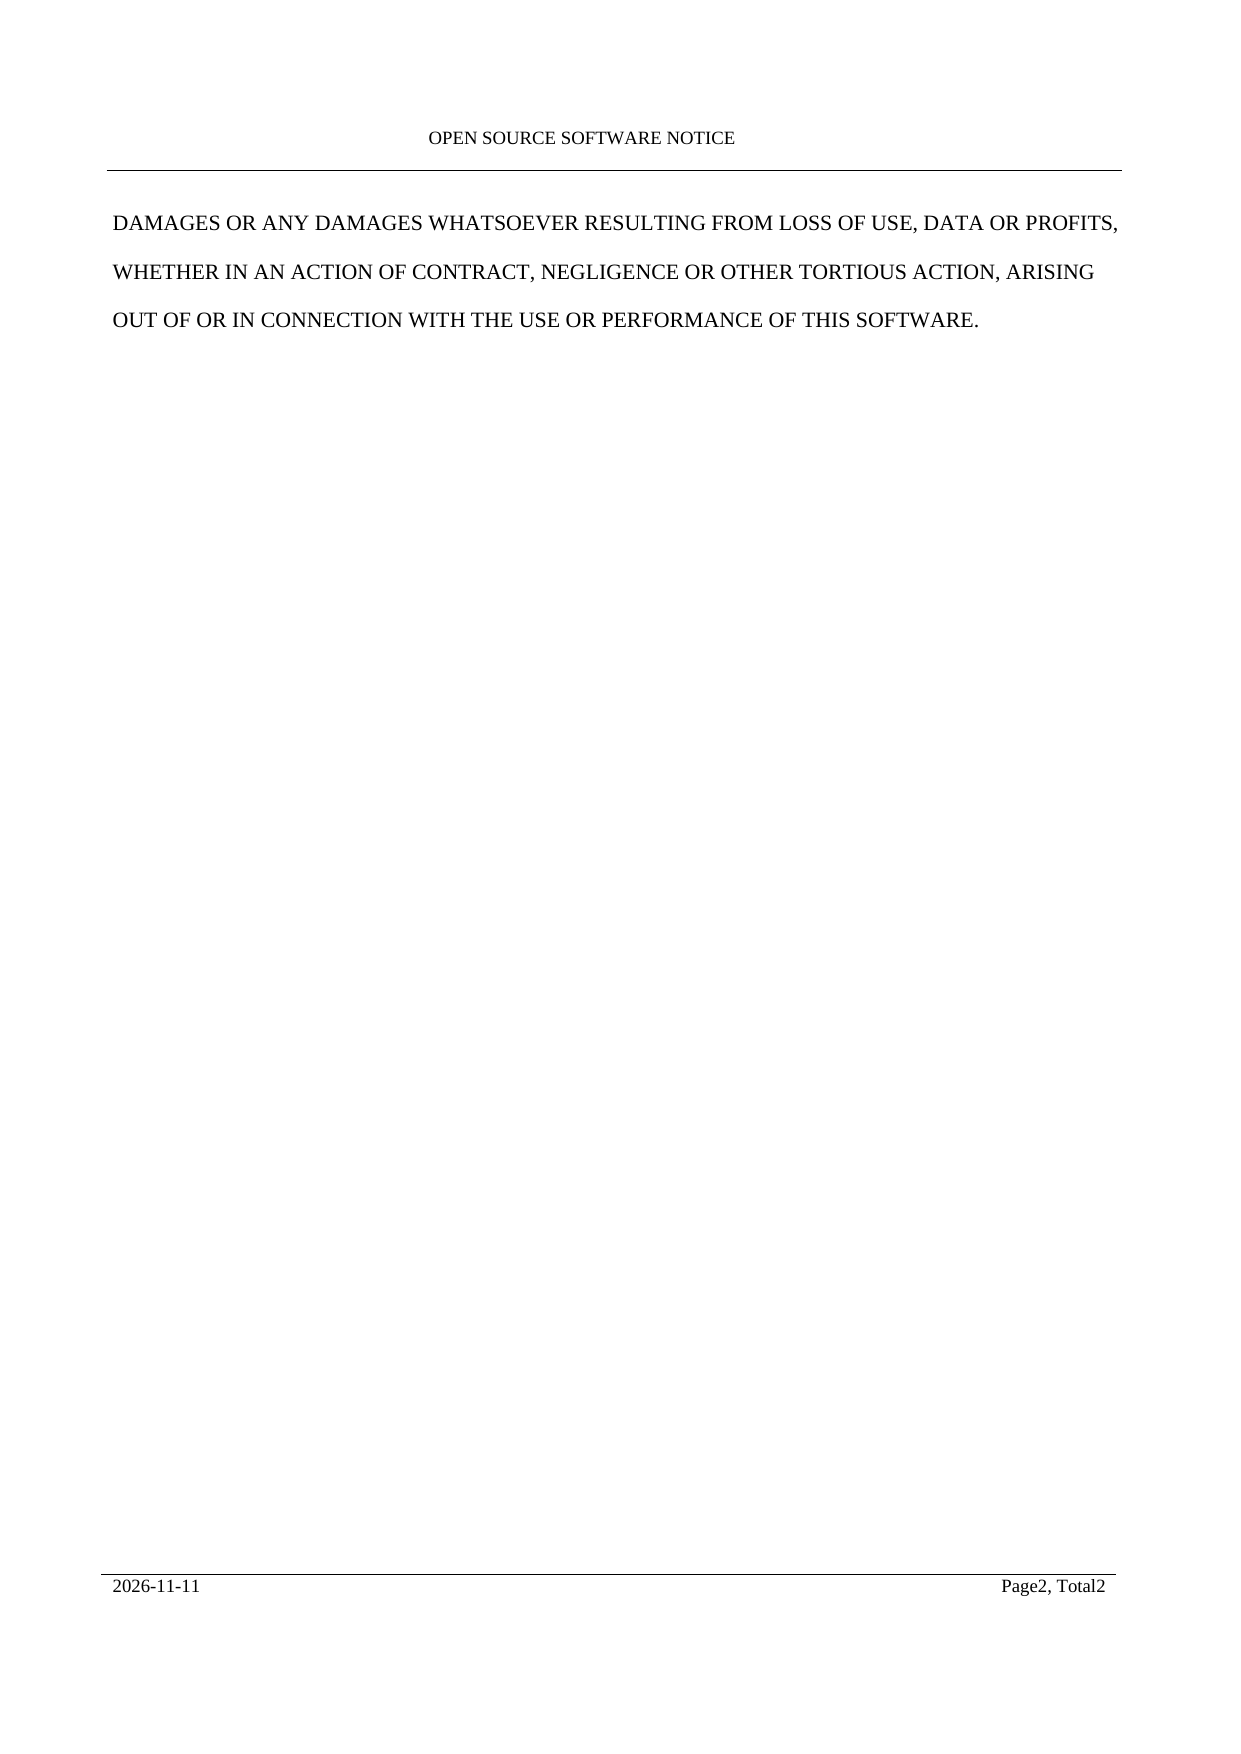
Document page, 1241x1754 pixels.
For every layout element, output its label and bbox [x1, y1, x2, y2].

text [112, 206, 1128, 336]
